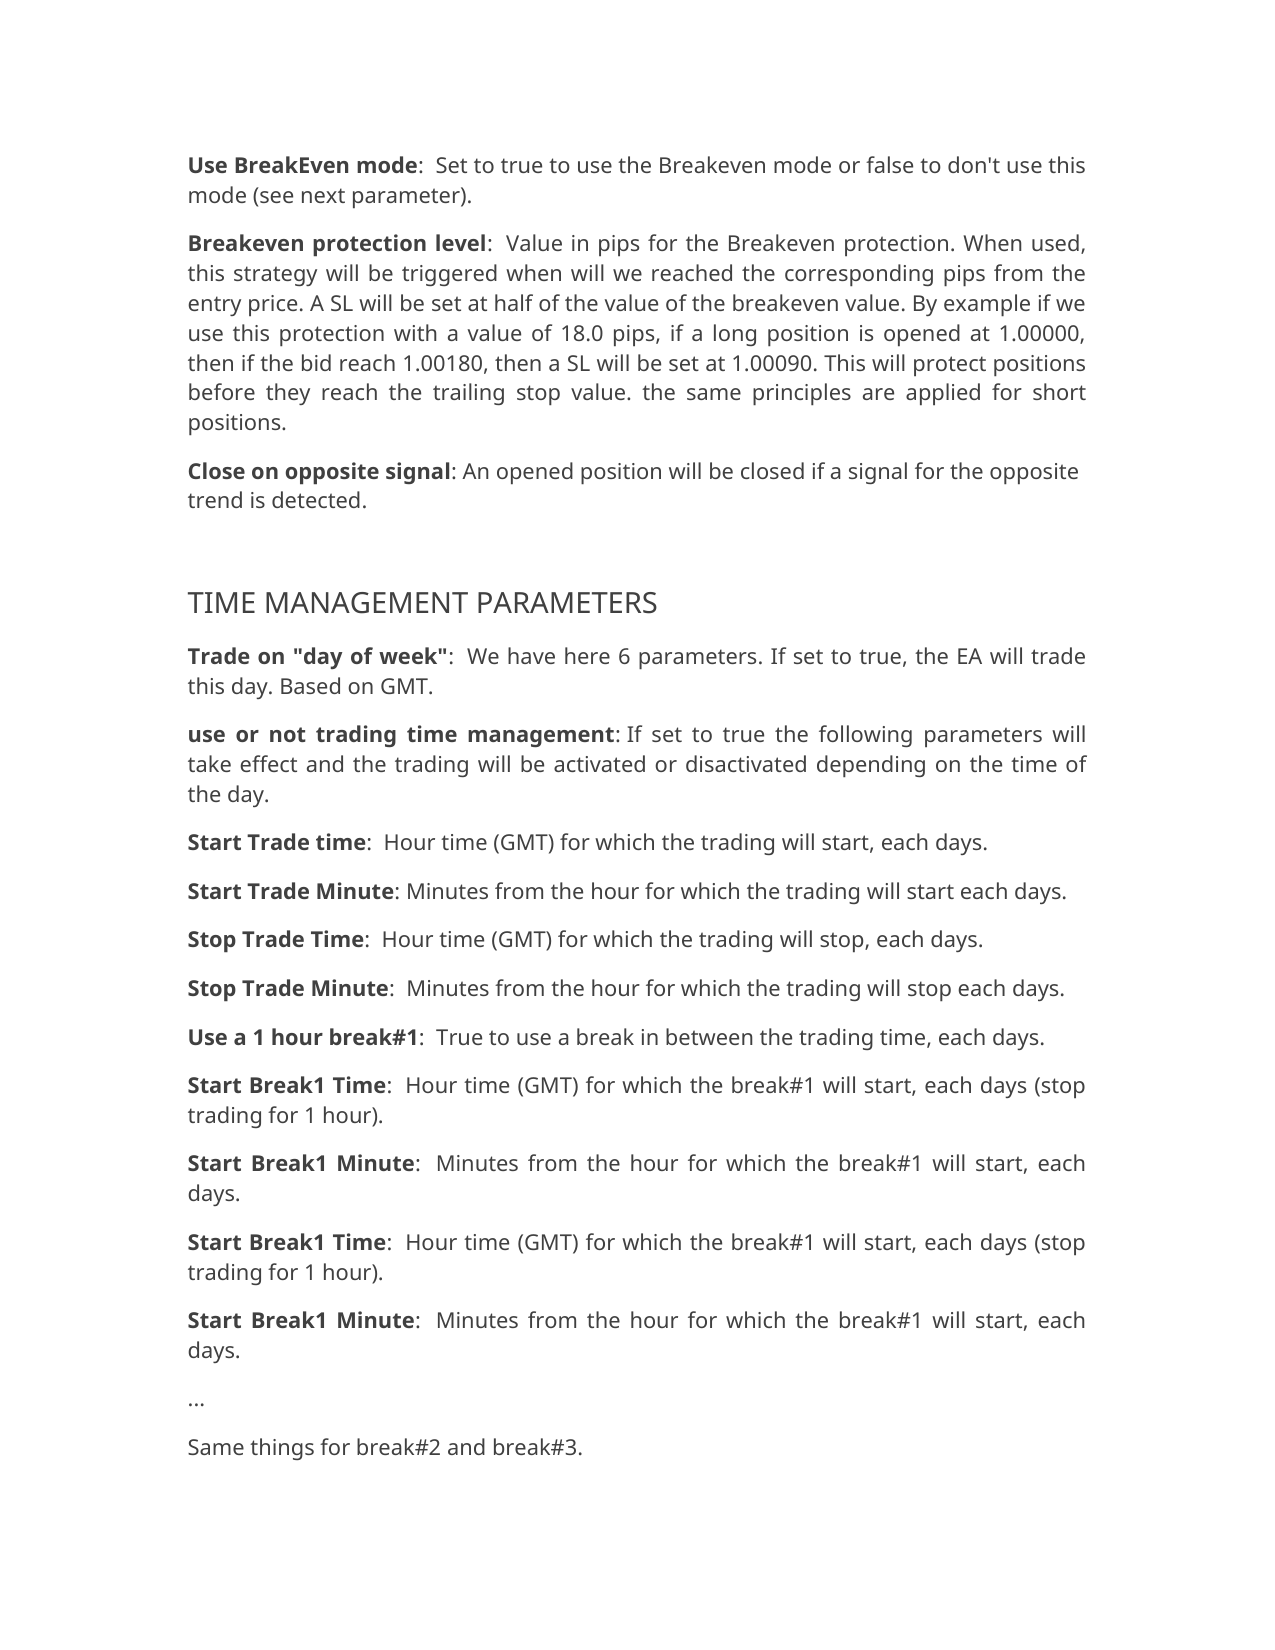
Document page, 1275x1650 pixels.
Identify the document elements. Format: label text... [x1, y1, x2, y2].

text Close on opposite signal: An opened position will be closed if a signal for the opposite trend is detected. [187, 456, 1087, 515]
text Same things for break#2 and break#3. [187, 1432, 1087, 1462]
text Breakeven protection level: Value in pips for the Breakeven protection. When used, this strategy will be triggered when will we reached the corresponding pips from the entry price. A SL will be set at half of the value of the breakeven value. By example if we use this protection with a value of 18.0 pips, if a long position is opened at 1.00000, then if the bid reach 1.00180, then a SL will be set at 1.00090. This will protect positions before they reach the trailing stop value. the same principles are applied for short positions. [187, 228, 1087, 437]
text Use a 1 hour break#1: True to use a break in between the trading time, each days. [187, 1022, 1087, 1051]
text Stop Trade Time: Hour time (GMT) for which the trading will stop, each days. [187, 924, 1087, 954]
text Start Break1 Time: Hour time (GMT) for which the break#1 will start, each days (stop trading for 1 hour). [187, 1070, 1087, 1130]
text Start Trade Minute: Minutes from the hour for which the trading will start each days. [187, 876, 1087, 906]
text Start Break1 Time: Hour time (GMT) for which the break#1 will start, each days (stop trading for 1 hour). [187, 1227, 1087, 1286]
text Start Trade time: Hour time (GMT) for which the trading will start, each days. [187, 827, 1087, 857]
text TIME MANAGEMENT PARAMETERS [187, 582, 1087, 622]
text Use BreakEven mode: Set to true to use the Breakeven mode or false to don't use this mode (see next parameter). [187, 150, 1087, 209]
text Trade on "day of week": We have here 6 parameters. If set to true, the EA will trade this day. Based on GMT. [187, 641, 1087, 701]
text use or not trading time management: If set to true the following parameters will take effect and the trading will be activated or disactivated depending on the time of the day. [187, 719, 1087, 809]
text Stop Trade Minute: Minutes from the hour for which the trading will stop each days. [187, 973, 1087, 1003]
text Start Break1 Minute: Minutes from the hour for which the break#1 will start, each days. [187, 1305, 1087, 1365]
text ... [187, 1383, 1087, 1413]
text Start Break1 Minute: Minutes from the hour for which the break#1 will start, each days. [187, 1148, 1087, 1208]
